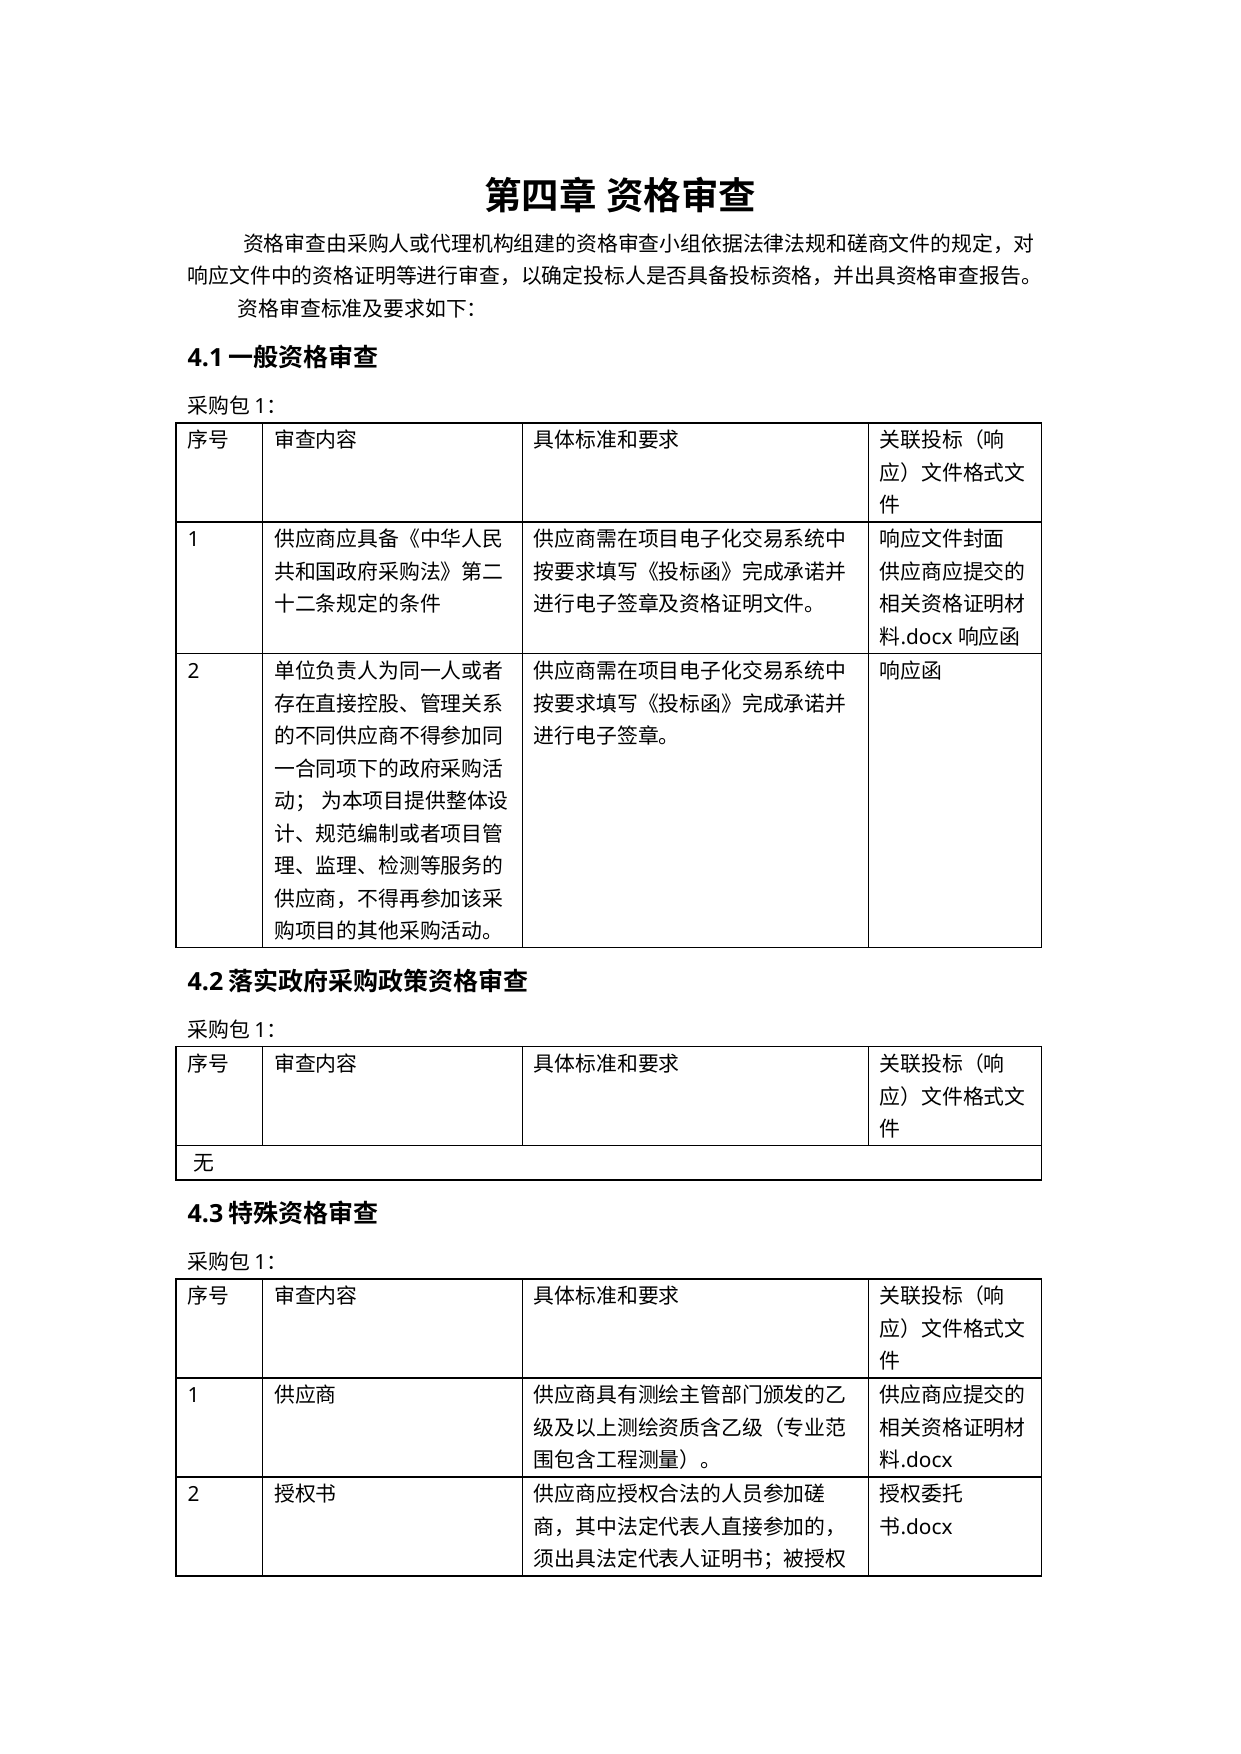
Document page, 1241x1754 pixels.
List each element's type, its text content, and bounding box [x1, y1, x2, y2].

table_cell 供应商需在项目电子化交易系统中按要求填写《投标函》完成承诺并进行电子签章及资格证明文件。 [523, 523, 868, 653]
table_header 具体标准和要求 [523, 1280, 868, 1377]
table_cell 1 [177, 523, 262, 653]
text 第四章 资格审查 [187, 162, 1053, 227]
table_header 具体标准和要求 [523, 424, 868, 521]
table_cell 授权委托书.docx [869, 1478, 1041, 1575]
table_header 审查内容 [263, 424, 522, 521]
text 采购包1： [187, 1245, 1053, 1278]
table_cell 授权书 [263, 1478, 522, 1575]
table_cell 供应商应具备《中华人民共和国政府采购法》第二十二条规定的条件 [263, 523, 522, 653]
table_header 序号 [177, 1047, 262, 1145]
table_header 审查内容 [263, 1047, 522, 1145]
text 4.1一般资格审查 [187, 324, 1053, 389]
table_cell 供应商应提交的相关资格证明材料.docx [869, 1379, 1041, 1476]
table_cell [523, 1478, 868, 1575]
table_cell 2 [177, 1478, 262, 1575]
text 资格审查由采购人或代理机构组建的资格审查小组依据法律法规和磋商文件的规定，对响应文件中的资格证明等进行审查，以确定投标人是否具备投标资格，并出具资格审查报告。 [187, 227, 1053, 292]
table_cell 供应商具有测绘主管部门颁发的乙级及以上测绘资质含乙级（专业范围包含工程测量）。 [523, 1379, 868, 1476]
table_cell 供应商需在项目电子化交易系统中按要求填写《投标函》完成承诺并进行电子签章。 [523, 654, 868, 947]
table_header 关联投标（响应）文件格式文件 [869, 1280, 1041, 1377]
table_cell 1 [177, 1379, 262, 1476]
text 采购包1： [187, 1013, 1053, 1046]
table_cell 供应商 [263, 1379, 522, 1476]
text 4.2落实政府采购政策资格审查 [187, 948, 1053, 1013]
table_cell 响应文件封面 供应商应提交的相关资格证明材料.docx 响应函 [869, 523, 1041, 653]
table_header 具体标准和要求 [523, 1047, 868, 1145]
table_cell 2 [177, 654, 262, 947]
text 4.3特殊资格审查 [187, 1180, 1053, 1245]
table_header 序号 [177, 424, 262, 521]
table_header 关联投标（响应）文件格式文件 [869, 1047, 1041, 1145]
table_header 审查内容 [263, 1280, 522, 1377]
text 资格审查标准及要求如下： [187, 292, 1053, 324]
text 采购包1： [187, 389, 1053, 422]
table_cell 无 [177, 1146, 1041, 1179]
table_header 关联投标（响应）文件格式文件 [869, 424, 1041, 521]
table_header 序号 [177, 1280, 262, 1377]
table_cell 单位负责人为同一人或者存在直接控股、管理关系的不同供应商不得参加同一合同项下的政府采购活动； 为本项目提供整体设计、规范编制或者项目管理、监理、检测等服务的供应商，不得再参加该采购项目的其他采购活动。 [263, 654, 522, 947]
table_cell 响应函 [869, 654, 1041, 947]
